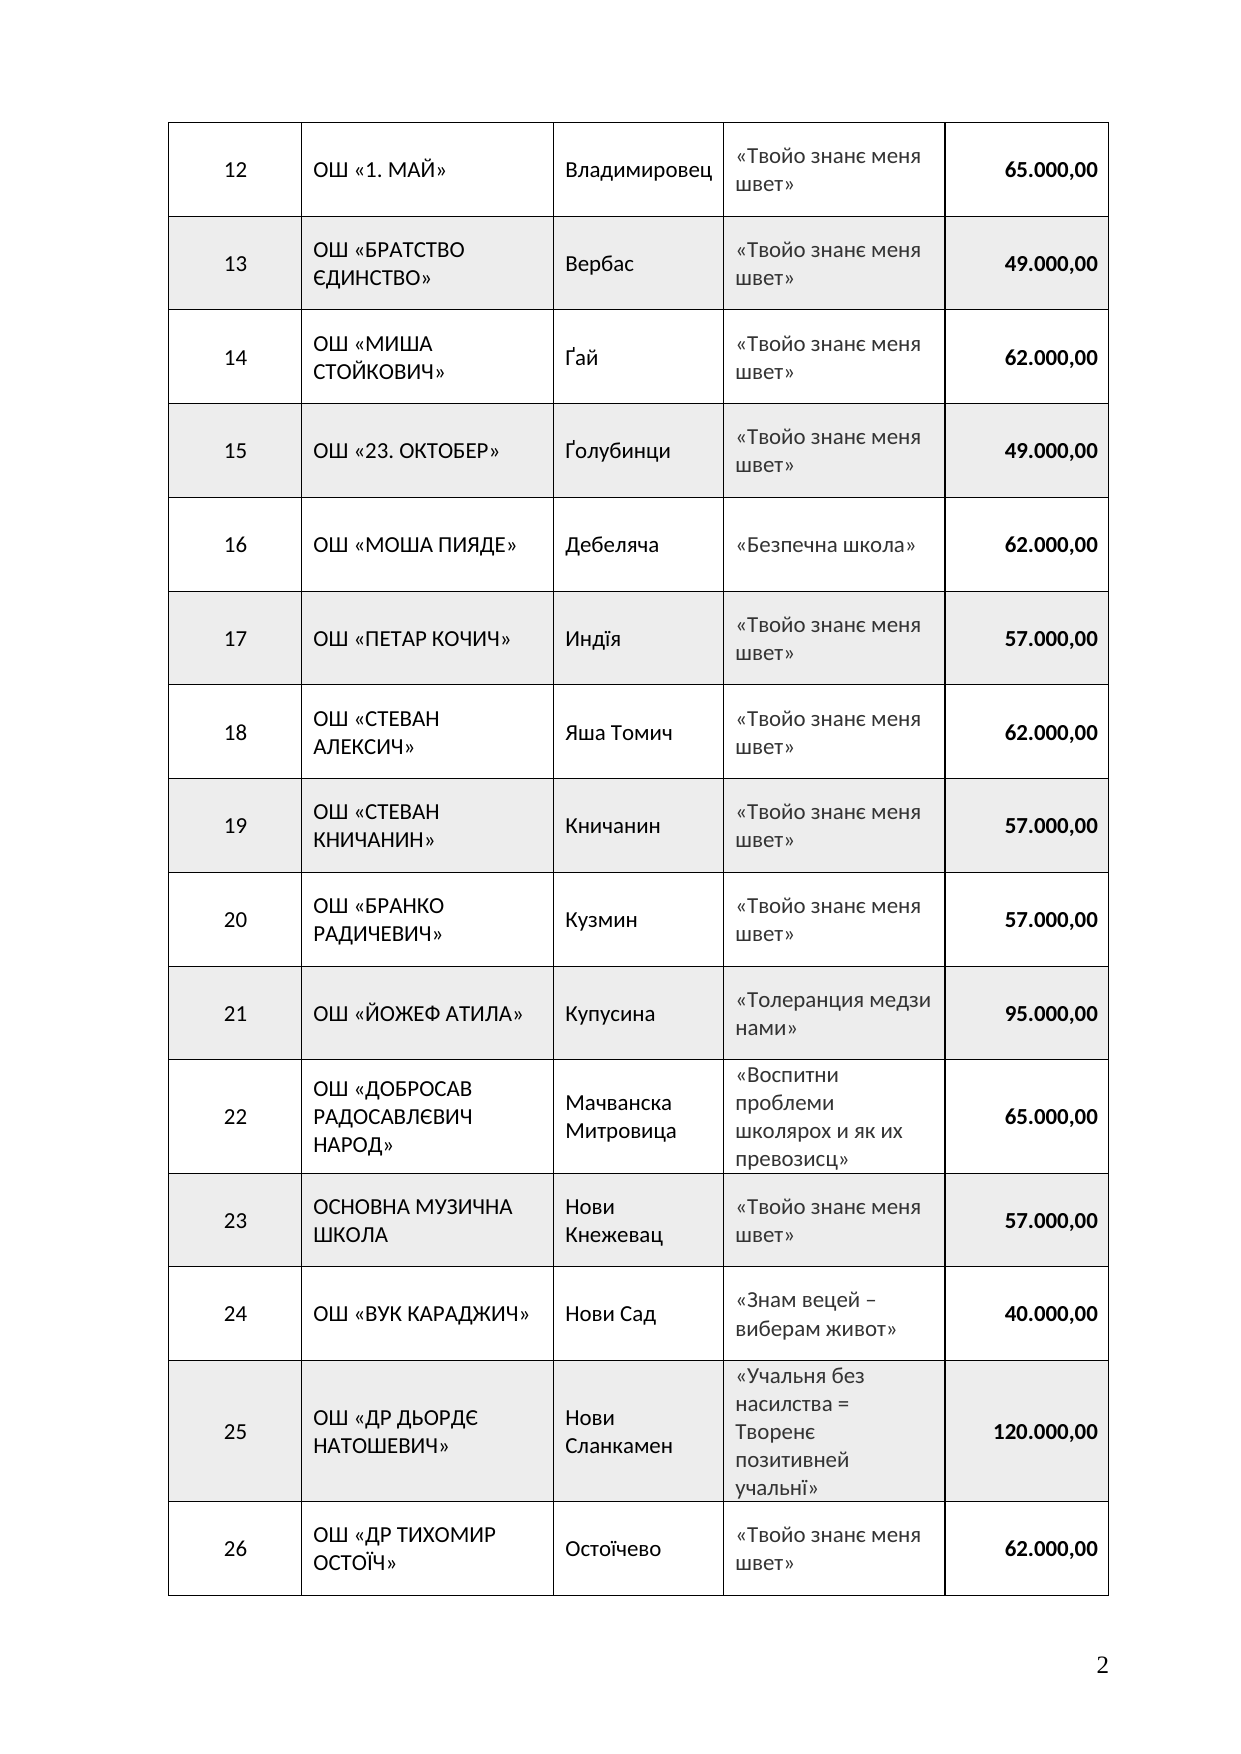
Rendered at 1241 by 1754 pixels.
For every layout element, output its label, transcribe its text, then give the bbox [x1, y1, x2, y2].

table_cell ОШ «СТЕВАН КНИЧАНИН» [302, 779, 553, 872]
table_cell «Твойо знанє меня швет» [724, 873, 944, 966]
table_cell 62.000,00 [946, 1502, 1108, 1595]
table_cell 120.000,00 [946, 1361, 1108, 1501]
table_cell ОШ «МОША ПИЯДЕ» [302, 498, 553, 591]
table_cell Нови Кнежевац [554, 1174, 723, 1266]
table_cell Яша Томич [554, 685, 723, 778]
table_cell 16 [169, 498, 301, 591]
table_cell 22 [169, 1060, 301, 1172]
table_cell 57.000,00 [946, 873, 1108, 966]
table_cell ОШ «БРАТСТВО ЄДИНСТВО» [302, 217, 553, 309]
table_cell «Толеранция медзи нами» [724, 967, 944, 1059]
table_cell ОШ «23. ОКТОБЕР» [302, 404, 553, 497]
table_cell 24 [169, 1267, 301, 1360]
table_cell ОШ «БРАНКО РАДИЧЕВИЧ» [302, 873, 553, 966]
table_cell Купусина [554, 967, 723, 1059]
table_cell 57.000,00 [946, 1174, 1108, 1266]
table_cell 23 [169, 1174, 301, 1266]
table_cell ОШ «МИША СТОЙКОВИЧ» [302, 310, 553, 403]
table_cell «Воспитни проблеми школярох и як их превозисц» [724, 1060, 944, 1172]
table_cell 49.000,00 [946, 217, 1108, 309]
table_cell 95.000,00 [946, 967, 1108, 1059]
table_cell 62.000,00 [946, 498, 1108, 591]
table_cell Ґолубинци [554, 404, 723, 497]
table_cell 14 [169, 310, 301, 403]
table_cell Кничанин [554, 779, 723, 872]
table_cell 25 [169, 1361, 301, 1501]
table_cell «Твойо знанє меня швет» [724, 217, 944, 309]
table_cell ОШ «ДОБРОСАВ РАДОСАВЛЄВИЧ НАРОД» [302, 1060, 553, 1172]
table_cell 49.000,00 [946, 404, 1108, 497]
table_cell 15 [169, 404, 301, 497]
table_cell Нови Сад [554, 1267, 723, 1360]
table_cell ОШ «ПЕТАР КОЧИЧ» [302, 592, 553, 684]
table_cell «Твойо знанє меня швет» [724, 685, 944, 778]
table_cell 17 [169, 592, 301, 684]
table_cell 19 [169, 779, 301, 872]
table_cell Индїя [554, 592, 723, 684]
table_cell 21 [169, 967, 301, 1059]
table_cell 62.000,00 [946, 685, 1108, 778]
table_cell ОШ «ЙОЖЕФ АТИЛА» [302, 967, 553, 1059]
table_cell «Безпечна школа» [724, 498, 944, 591]
table_cell Остоїчево [554, 1502, 723, 1595]
table_cell 65.000,00 [946, 123, 1108, 216]
table_cell «Твойо знанє меня швет» [724, 592, 944, 684]
table_cell ОШ «ВУК КАРАДЖИЧ» [302, 1267, 553, 1360]
table_cell «Твойо знанє меня швет» [724, 779, 944, 872]
table_cell 57.000,00 [946, 779, 1108, 872]
table_cell 65.000,00 [946, 1060, 1108, 1172]
table_cell 62.000,00 [946, 310, 1108, 403]
table_cell ОШ «1. МАЙ» [302, 123, 553, 216]
table_cell «Знам вецей – виберам живот» [724, 1267, 944, 1360]
table_cell 20 [169, 873, 301, 966]
table_cell 13 [169, 217, 301, 309]
table_cell Дебеляча [554, 498, 723, 591]
table_cell 57.000,00 [946, 592, 1108, 684]
table_cell 40.000,00 [946, 1267, 1108, 1360]
table_cell 26 [169, 1502, 301, 1595]
table_cell ОШ «СТЕВАН АЛЕКСИЧ» [302, 685, 553, 778]
table_cell Нови Сланкамен [554, 1361, 723, 1501]
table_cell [724, 1502, 944, 1595]
table_cell «Учальня без насилства = Творенє позитивней учальнї» [724, 1361, 944, 1501]
table_cell 12 [169, 123, 301, 216]
table_cell Мачванска Митровица [554, 1060, 723, 1172]
table_cell «Твойо знанє меня швет» [724, 404, 944, 497]
table_cell 18 [169, 685, 301, 778]
table_cell Ґай [554, 310, 723, 403]
table_cell ОШ «ДР ДЬОРДЄ НАТОШЕВИЧ» [302, 1361, 553, 1501]
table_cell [724, 123, 944, 216]
table_cell «Твойо знанє меня швет» [724, 310, 944, 403]
table_cell «Твойо знанє меня швет» [724, 1174, 944, 1266]
table_cell Владимировец [554, 123, 723, 216]
table_cell Вербас [554, 217, 723, 309]
table_cell ОШ «ДР ТИХОМИР ОСТОЇЧ» [302, 1502, 553, 1595]
table_cell Кузмин [554, 873, 723, 966]
table_cell ОСНОВНА МУЗИЧНА ШКОЛА [302, 1174, 553, 1266]
